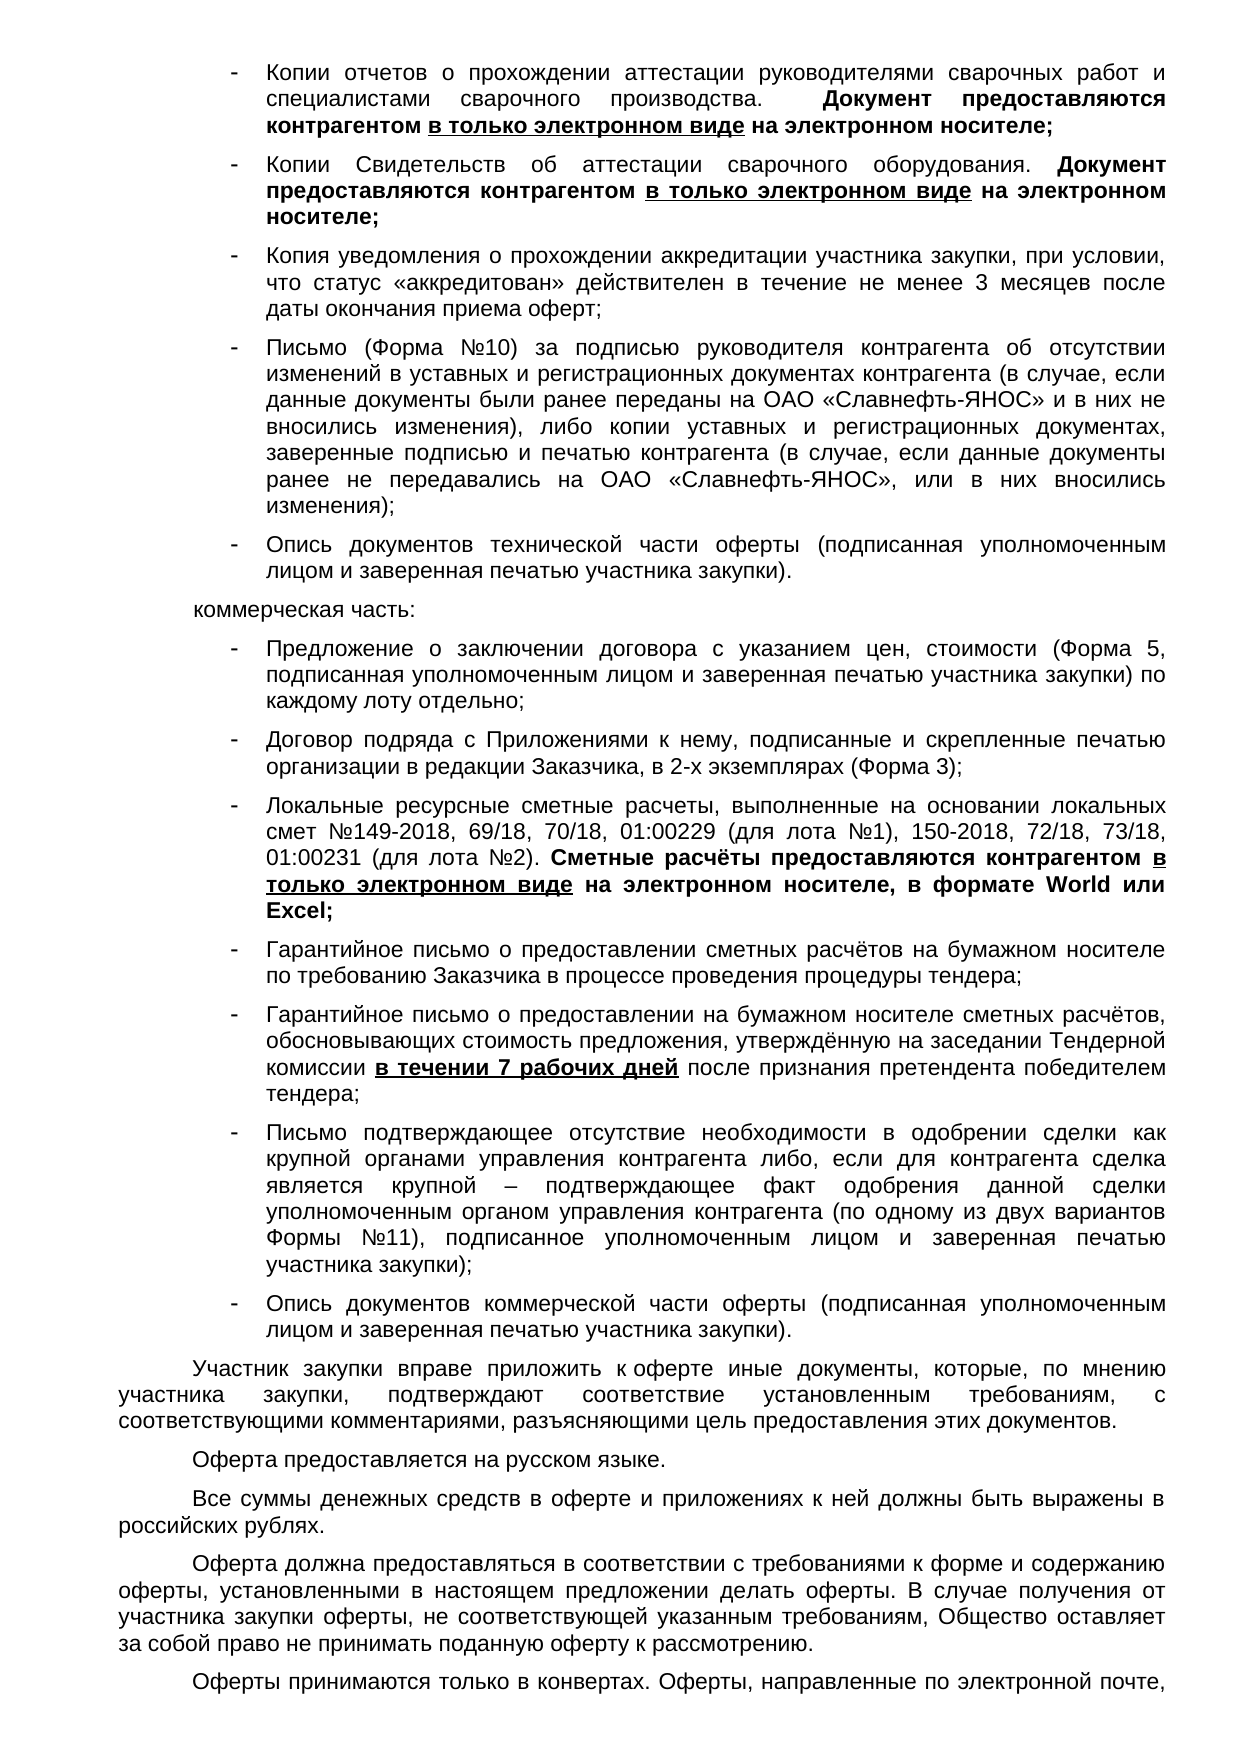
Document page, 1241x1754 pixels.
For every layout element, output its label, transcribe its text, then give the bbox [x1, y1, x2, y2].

list Письмо (Форма №10) за подписью руководителя контрагента об отсутствии изменений в уставных и регистрационных документах контрагента (в случае, если данные документы были ранее переданы на ОАО «Славнефть-ЯНОС» и в них не вносились изменения), либо копии уставных и регистрационных документах, заверенные подписью и печатью контрагента (в случае, если данные документы ранее не передавались на ОАО «Славнефть-ЯНОС», или в них вносились изменения); [230, 334, 1166, 518]
list Копии Свидетельств об аттестации сварочного оборудования. Документ предоставляются контрагентом в только электронном виде на электронном носителе; [230, 151, 1166, 230]
text Оферта должна предоставляться в соответствии с требованиями к форме и содержанию оферты, установленными в настоящем предложении делать оферты. В случае получения от участника закупки оферты, не соответствующей указанным требованиям, Общество оставляет за собой право не принимать поданную оферту к рассмотрению. [118, 1550, 1166, 1656]
list Письмо подтверждающее отсутствие необходимости в одобрении сделки как крупной органами управления контрагента либо, если для контрагента сделка является крупной – подтверждающее факт одобрения данной сделки уполномоченным органом управления контрагента (по одному из двух вариантов Формы №11), подписанное уполномоченным лицом и заверенная печатью участника закупки); [230, 1119, 1166, 1277]
text Участник закупки вправе приложить к оферте иные документы, которые, по мнению участника закупки, подтверждают соответствие установленным требованиям, с соответствующими комментариями, разъясняющими цель предоставления этих документов. [118, 1355, 1166, 1434]
list Копия уведомления о прохождении аккредитации участника закупки, при условии, что статус «аккредитован» действителен в течение не менее 3 месяцев после даты окончания приема оферт; [230, 242, 1166, 321]
list Опись документов коммерческой части оферты (подписанная уполномоченным лицом и заверенная печатью участника закупки). [230, 1289, 1166, 1342]
list Опись документов технической части оферты (подписанная уполномоченным лицом и заверенная печатью участника закупки). [230, 531, 1166, 583]
list Копии отчетов о прохождении аттестации руководителями сварочных работ и специалистами сварочного производства. Документ предоставляются контрагентом в только электронном виде на электронном носителе; [230, 59, 1166, 138]
list Предложение о заключении договора с указанием цен, стоимости (Форма 5, подписанная уполномоченным лицом и заверенная печатью участника закупки) по каждому лоту отдельно; [230, 635, 1166, 714]
text Все суммы денежных средств в оферте и приложениях к ней должны быть выражены в российских рублях. [118, 1485, 1166, 1538]
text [118, 1668, 1166, 1695]
text коммерческая часть: [118, 596, 1166, 622]
list Договор подряда с Приложениями к нему, подписанные и скрепленные печатью организации в редакции Заказчика, в 2-х экземплярах (Форма 3); [230, 726, 1166, 779]
text Оферта предоставляется на русском языке. [118, 1446, 1166, 1473]
list Локальные ресурсные сметные расчеты, выполненные на основании локальных смет №149-2018, 69/18, 70/18, 01:00229 (для лота №1), 150-2018, 72/18, 73/18, 01:00231 (для лота №2). Сметные расчёты предоставляются контрагентом в только электронном виде на электронном носителе, в формате World или Excel; [230, 792, 1166, 923]
list Гарантийное письмо о предоставлении сметных расчётов на бумажном носителе по требованию Заказчика в процессе проведения процедуры тендера; [230, 936, 1166, 988]
list Гарантийное письмо о предоставлении на бумажном носителе сметных расчётов, обосновывающих стоимость предложения, утверждённую на заседании Тендерной комиссии в течении 7 рабочих дней после признания претендента победителем тендера; [230, 1001, 1166, 1106]
